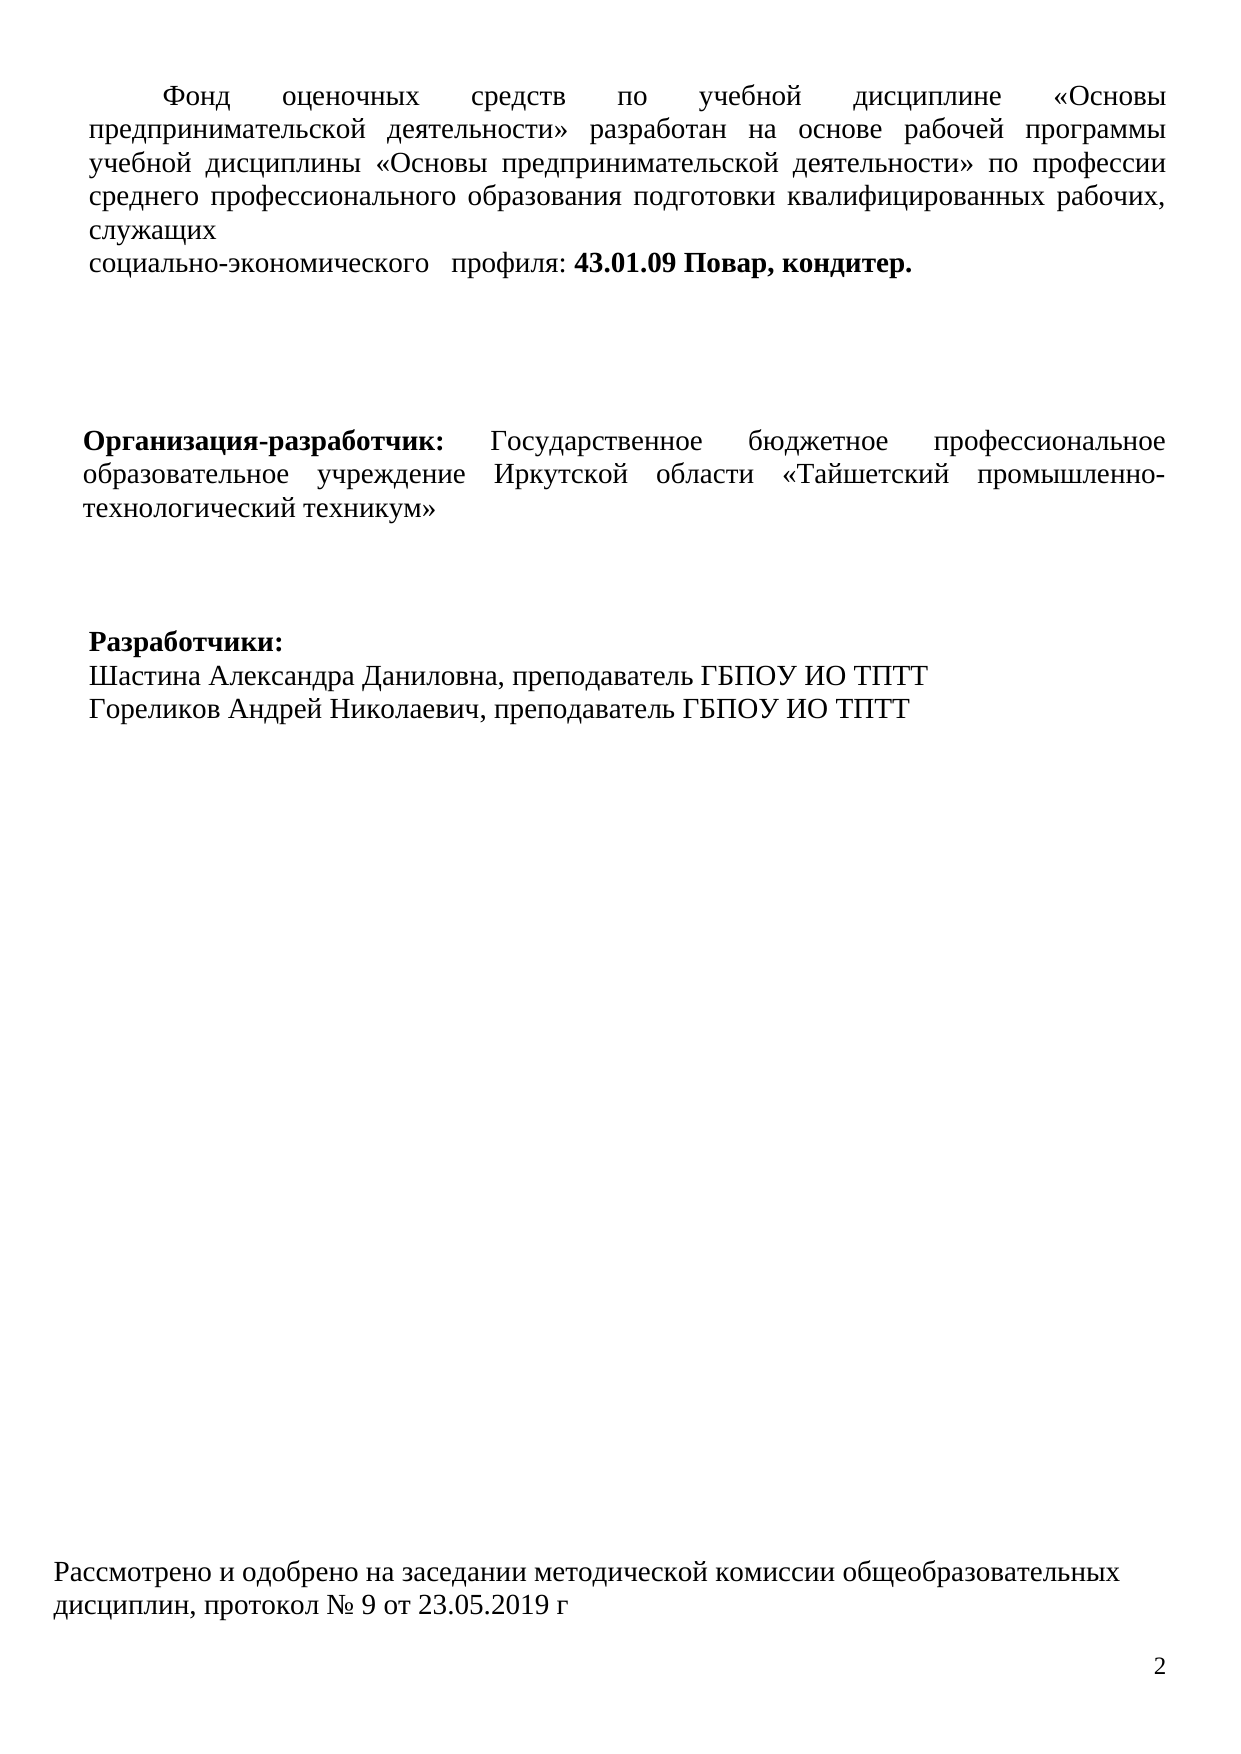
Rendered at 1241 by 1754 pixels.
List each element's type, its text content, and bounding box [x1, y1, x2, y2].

text Организация-разработчик: Государственное бюджетное профессиональное образовательное учреждение Иркутской области «Тайшетский промышленно-технологический техникум» [83, 423, 1166, 523]
text Фонд оценочных средств по учебной дисциплине «Основы предпринимательской деятельности» разработан на основе рабочей программы учебной дисциплины «Основы предпринимательской деятельности» по профессии среднего профессионального образования подготовки квалифицированных рабочих, служащих [89, 78, 1166, 246]
text Рассмотрено и одобрено на заседании методической комиссии общеобразовательных дисциплин, протокол № 9 от 23.05.2019 г [53, 1554, 1166, 1621]
text Шастина Александра Даниловна, преподаватель ГБПОУ ИО ТПТТ [89, 658, 1166, 691]
text Разработчики: [89, 624, 1166, 658]
text социально-экономического профиля: 43.01.09 Повар, кондитер. [89, 246, 1166, 279]
text Гореликов Андрей Николаевич, преподаватель ГБПОУ ИО ТПТТ [89, 691, 1166, 725]
